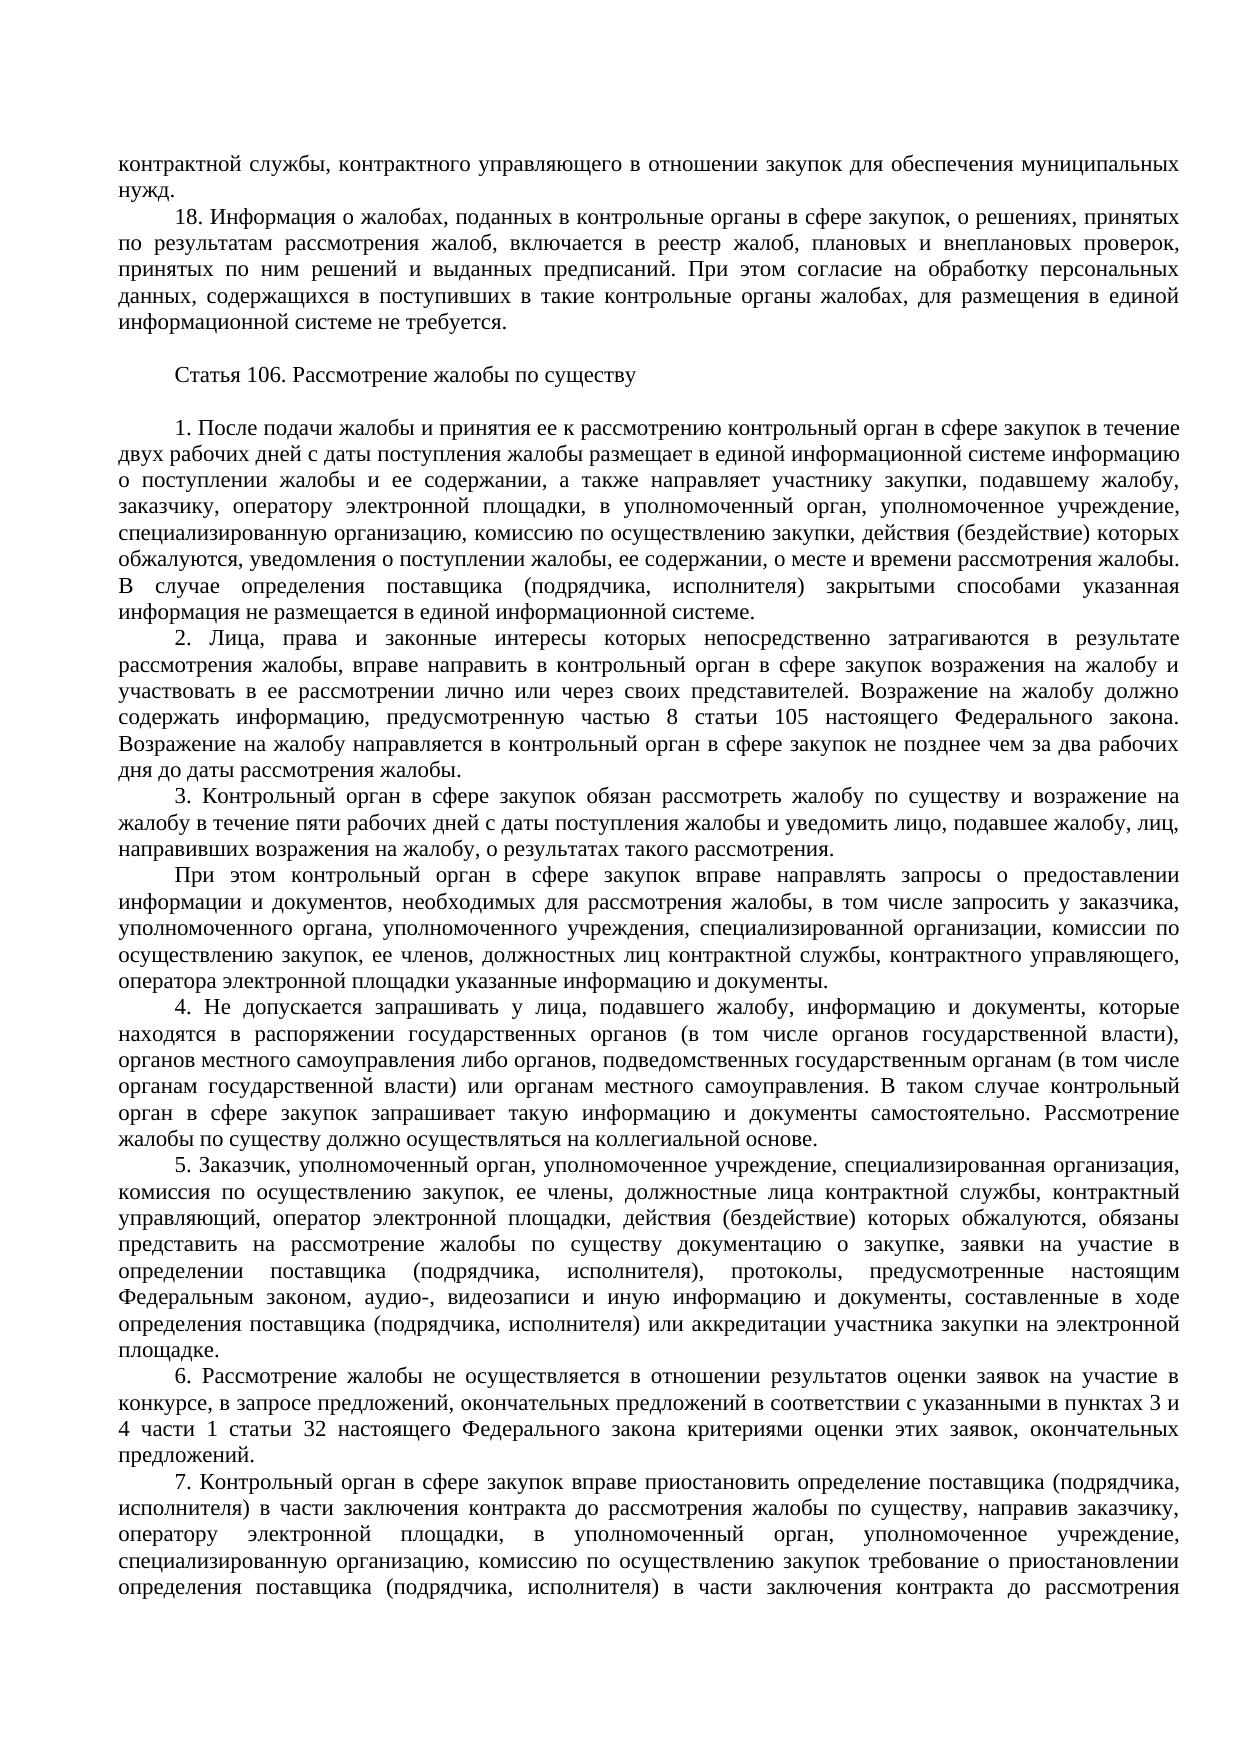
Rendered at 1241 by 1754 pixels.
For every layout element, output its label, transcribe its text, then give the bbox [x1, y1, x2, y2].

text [118, 1468, 1181, 1599]
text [118, 150, 1181, 203]
text Статья 106. Рассмотрение жалобы по существу [118, 361, 1181, 387]
text 5. Заказчик, уполномоченный орган, уполномоченное учреждение, специализированная организация, комиссия по осуществлению закупок, ее члены, должностные лица контрактной службы, контрактный управляющий, оператор электронной площадки, действия (бездействие) которых обжалуются, обязаны представить на рассмотрение жалобы по существу документацию о закупке, заявки на участие в определении поставщика (подрядчика, исполнителя), протоколы, предусмотренные настоящим Федеральным законом, аудио-, видеозаписи и иную информацию и документы, составленные в ходе определения поставщика (подрядчика, исполнителя) или аккредитации участника закупки на электронной площадке. [118, 1151, 1181, 1362]
text 18. Информация о жалобах, поданных в контрольные органы в сфере закупок, о решениях, принятых по результатам рассмотрения жалоб, включается в реестр жалоб, плановых и внеплановых проверок, принятых по ним решений и выданных предписаний. При этом согласие на обработку персональных данных, содержащихся в поступивших в такие контрольные органы жалобах, для размещения в единой информационной системе не требуется. [118, 203, 1181, 334]
text 4. Не допускается запрашивать у лица, подавшего жалобу, информацию и документы, которые находятся в распоряжении государственных органов (в том числе органов государственной власти), органов местного самоуправления либо органов, подведомственных государственным органам (в том числе органам государственной власти) или органам местного самоуправления. В таком случае контрольный орган в сфере закупок запрашивает такую информацию и документы самостоятельно. Рассмотрение жалобы по существу должно осуществляться на коллегиальной основе. [118, 993, 1181, 1151]
text При этом контрольный орган в сфере закупок вправе направлять запросы о предоставлении информации и документов, необходимых для рассмотрения жалобы, в том числе запросить у заказчика, уполномоченного органа, уполномоченного учреждения, специализированной организации, комиссии по осуществлению закупок, ее членов, должностных лиц контрактной службы, контрактного управляющего, оператора электронной площадки указанные информацию и документы. [118, 862, 1181, 993]
text 3. Контрольный орган в сфере закупок обязан рассмотреть жалобу по существу и возражение на жалобу в течение пяти рабочих дней с даты поступления жалобы и уведомить лицо, подавшее жалобу, лиц, направивших возражения на жалобу, о результатах такого рассмотрения. [118, 782, 1181, 862]
text 6. Рассмотрение жалобы не осуществляется в отношении результатов оценки заявок на участие в конкурсе, в запросе предложений, окончательных предложений в соответствии с указанными в пунктах 3 и 4 части 1 статьи 32 настоящего Федерального закона критериями оценки этих заявок, окончательных предложений. [118, 1362, 1181, 1468]
text 2. Лица, права и законные интересы которых непосредственно затрагиваются в результате рассмотрения жалобы, вправе направить в контрольный орган в сфере закупок возражения на жалобу и участвовать в ее рассмотрении лично или через своих представителей. Возражение на жалобу должно содержать информацию, предусмотренную частью 8 статьи 105 настоящего Федерального закона. Возражение на жалобу направляется в контрольный орган в сфере закупок не позднее чем за два рабочих дня до даты рассмотрения жалобы. [118, 624, 1181, 782]
text 1. После подачи жалобы и принятия ее к рассмотрению контрольный орган в сфере закупок в течение двух рабочих дней с даты поступления жалобы размещает в единой информационной системе информацию о поступлении жалобы и ее содержании, а также направляет участнику закупки, подавшему жалобу, заказчику, оператору электронной площадки, в уполномоченный орган, уполномоченное учреждение, специализированную организацию, комиссию по осуществлению закупки, действия (бездействие) которых обжалуются, уведомления о поступлении жалобы, ее содержании, о месте и времени рассмотрения жалобы. В случае определения поставщика (подрядчика, исполнителя) закрытыми способами указанная информация не размещается в единой информационной системе. [118, 413, 1181, 624]
